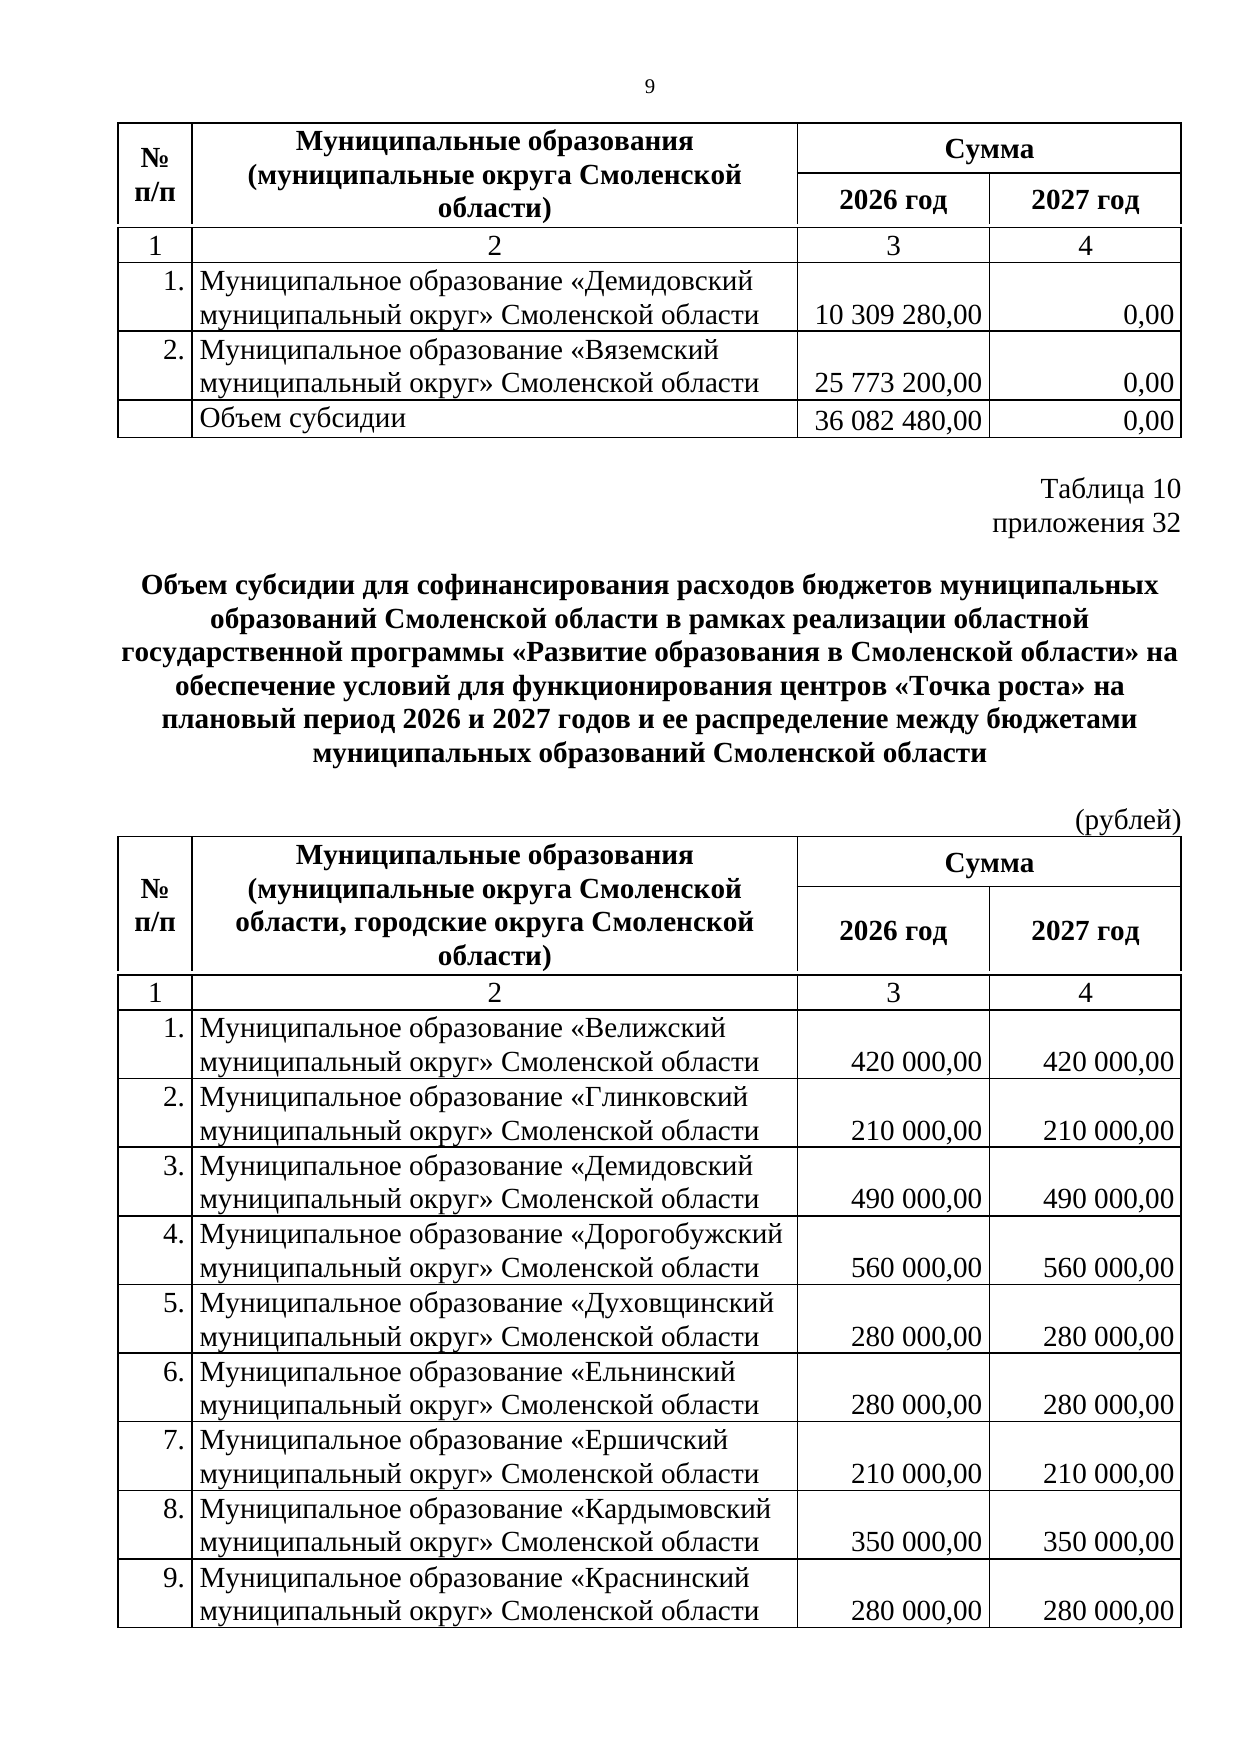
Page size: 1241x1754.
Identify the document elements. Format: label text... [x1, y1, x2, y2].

table_cell Муниципальное образование «Демидовский муниципальный округ» Смоленской области [193, 1148, 797, 1215]
table_cell 560 000,00 [990, 1217, 1180, 1283]
table_cell 0,00 [990, 332, 1180, 399]
table_cell Муниципальное образование «Ельнинский муниципальный округ» Смоленской области [193, 1354, 797, 1421]
table_cell 3. [119, 1148, 191, 1215]
table_header № п/п [119, 837, 191, 971]
table_cell 210 000,00 [990, 1422, 1180, 1489]
table_cell Муниципальное образование «Велижский муниципальный округ» Смоленской области [193, 1011, 797, 1078]
text Таблица 10 [118, 472, 1181, 505]
table_cell 2. [119, 332, 191, 399]
table_header Муниципальные образования (муниципальные округа Смоленской области, городские округа Смоленской области) [193, 837, 797, 971]
table_cell 36 082 480,00 [798, 401, 989, 436]
table_cell Муниципальное образование «Вяземский муниципальный округ» Смоленской области [193, 332, 797, 399]
table_cell Муниципальное образование «Духовщинский муниципальный округ» Смоленской области [193, 1285, 797, 1352]
table_cell 210 000,00 [990, 1079, 1180, 1146]
table_cell 280 000,00 [798, 1560, 989, 1627]
table_header Муниципальные образования (муниципальные округа Смоленской области) [193, 124, 797, 224]
table_header 1 [119, 228, 191, 262]
table_cell 2026 год [798, 174, 989, 224]
table_header 1 [119, 976, 191, 1009]
table_cell 7. [119, 1422, 191, 1489]
text приложения 32 [118, 505, 1181, 539]
table_cell 420 000,00 [798, 1011, 989, 1078]
table_cell 350 000,00 [798, 1491, 989, 1558]
table_cell 2027 год [990, 887, 1180, 971]
table_cell 280 000,00 [798, 1285, 989, 1352]
table_cell [119, 401, 191, 436]
table_cell 6. [119, 1354, 191, 1421]
table_cell 2026 год [798, 887, 989, 971]
table_header 2 [193, 228, 797, 262]
table_cell 490 000,00 [798, 1148, 989, 1215]
table_cell Муниципальное образование «Глинковский муниципальный округ» Смоленской области [193, 1079, 797, 1146]
table_header Сумма [798, 837, 1180, 886]
table_cell 2027 год [990, 174, 1180, 224]
table_cell 1. [119, 1011, 191, 1078]
table_cell 8. [119, 1491, 191, 1558]
table_cell 210 000,00 [798, 1422, 989, 1489]
table_cell 0,00 [990, 263, 1180, 330]
table_header 2 [193, 976, 797, 1009]
table_cell Муниципальное образование «Краснинский муниципальный округ» Смоленской области [193, 1560, 797, 1627]
table_cell 4. [119, 1217, 191, 1283]
text Объем субсидии для софинансирования расходов бюджетов муниципальных образований Смоленской области в рамках реализации областной государственной программы «Развитие образования в Смоленской области» на обеспечение условий для функционирования центров «Точка роста» на плановый период 2026 и 2027 годов и ее распределение между бюджетами муниципальных образований Смоленской области [118, 567, 1181, 769]
table_header 4 [990, 976, 1180, 1009]
table_cell 490 000,00 [990, 1148, 1180, 1215]
table_cell 210 000,00 [798, 1079, 989, 1146]
table_cell 420 000,00 [990, 1011, 1180, 1078]
table_cell 280 000,00 [990, 1560, 1180, 1627]
table_cell Муниципальное образование «Демидовский муниципальный округ» Смоленской области [193, 263, 797, 330]
table_cell Муниципальное образование «Кардымовский муниципальный округ» Смоленской области [193, 1491, 797, 1558]
table_cell 350 000,00 [990, 1491, 1180, 1558]
table_cell Муниципальное образование «Ершичский муниципальный округ» Смоленской области [193, 1422, 797, 1489]
table_cell Муниципальное образование «Дорогобужский муниципальный округ» Смоленской области [193, 1217, 797, 1283]
table_header 3 [798, 976, 989, 1009]
table_header 3 [798, 228, 989, 262]
table_cell 280 000,00 [990, 1285, 1180, 1352]
table_cell 10 309 280,00 [798, 263, 989, 330]
table_cell Объем субсидии [193, 401, 797, 436]
table_cell 5. [119, 1285, 191, 1352]
table_cell 560 000,00 [798, 1217, 989, 1283]
table_header Сумма [798, 124, 1180, 172]
table_header № п/п [119, 124, 191, 224]
table_cell 280 000,00 [798, 1354, 989, 1421]
table_cell 0,00 [990, 401, 1180, 436]
text (рублей) [118, 802, 1181, 836]
table_cell 9. [119, 1560, 191, 1627]
table_header 4 [990, 228, 1180, 262]
table_cell 280 000,00 [990, 1354, 1180, 1421]
table_cell 2. [119, 1079, 191, 1146]
table_cell 25 773 200,00 [798, 332, 989, 399]
table_cell 1. [119, 263, 191, 330]
